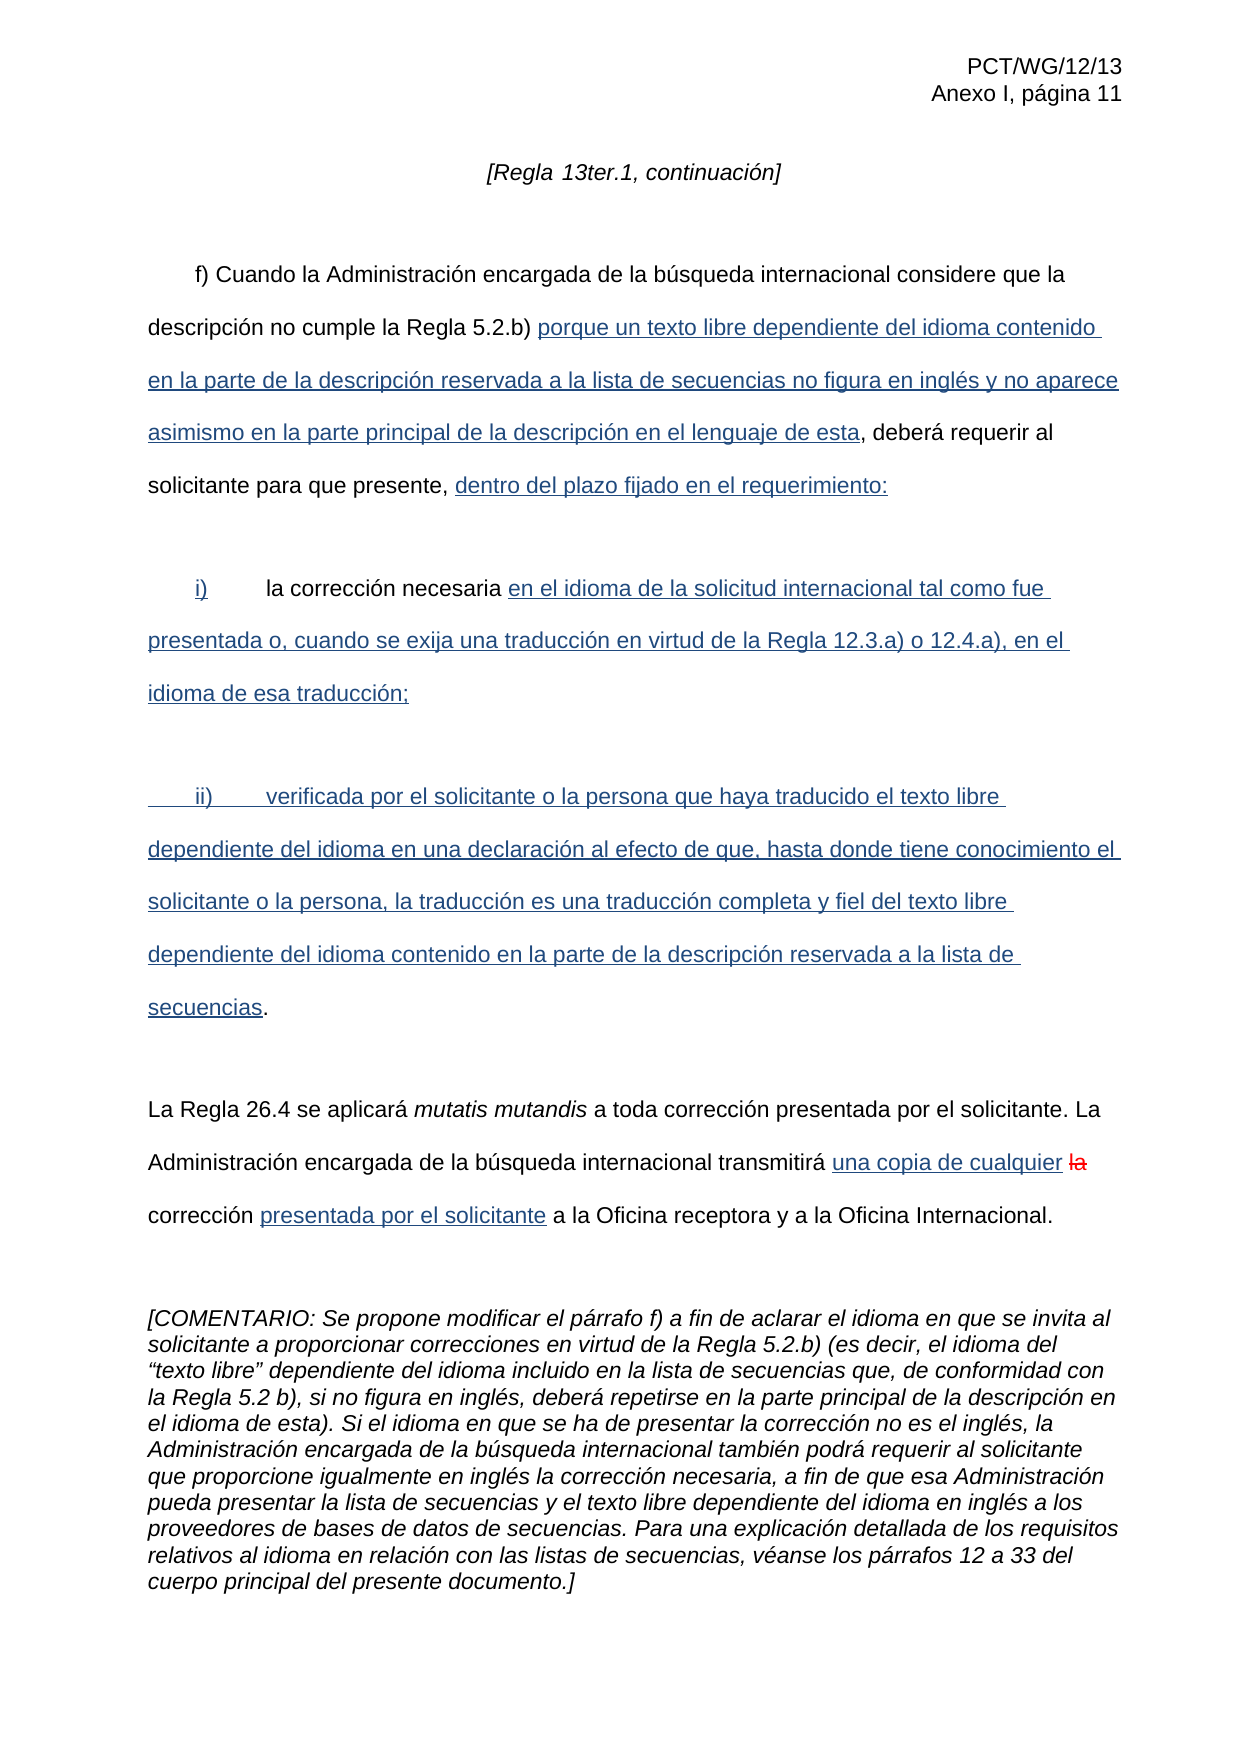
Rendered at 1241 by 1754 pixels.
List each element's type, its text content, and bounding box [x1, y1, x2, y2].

text f) Cuando la Administración encargada de la búsqueda internacional considere que la descripción no cumple la Regla 5.2.b) porque un texto libre dependiente del idioma contenido en la parte de la descripción reservada a la lista de secuencias no figura en inglés y no aparece asimismo en la parte principal de la descripción en el lenguaje de esta, deberá requerir al solicitante para que presente, dentro del plazo fijado en el requerimiento: [148, 261, 1122, 498]
text i) la corrección necesaria en el idioma de la solicitud internacional tal como fue presentada o, cuando se exija una traducción en virtud de la Regla 12.3.a) o 12.4.a), en el idioma de esa traducción; [148, 575, 1122, 707]
text La Regla 26.4 se aplicará mutatis mutandis a toda corrección presentada por el solicitante. La Administración encargada de la búsqueda internacional transmitirá una copia de cualquier la corrección presentada por el solicitante a la Oficina receptora y a la Oficina Internacional. [148, 1096, 1122, 1228]
text [Regla 13ter.1, continuación] [148, 158, 1122, 185]
text ii) verificada por el solicitante o la persona que haya traducido el texto libre dependiente del idioma en una declaración al efecto de que, hasta donde tiene conocimiento el solicitante o la persona, la traducción es una traducción completa y fiel del texto libre dependiente del idioma contenido en la parte de la descripción reservada a la lista de secuencias. [148, 783, 1122, 1020]
text [COMENTARIO: Se propone modificar el párrafo f) a fin de aclarar el idioma en que se invita al solicitante a proporcionar correcciones en virtud de la Regla 5.2.b) (es decir, el idioma del “texto libre” dependiente del idioma incluido en la lista de secuencias que, de conformidad con la Regla 5.2 b), si no figura en inglés, deberá repetirse en la parte principal de la descripción en el idioma de esta). Si el idioma en que se ha de presentar la corrección no es el inglés, la Administración encargada de la búsqueda internacional también podrá requerir al solicitante que proporcione igualmente en inglés la corrección necesaria, a fin de que esa Administración pueda presentar la lista de secuencias y el texto libre dependiente del idioma en inglés a los proveedores de bases de datos de secuencias. Para una explicación detallada de los requisitos relativos al idioma en relación con las listas de secuencias, véanse los párrafos 12 a 33 del cuerpo principal del presente documento.] [148, 1304, 1122, 1594]
